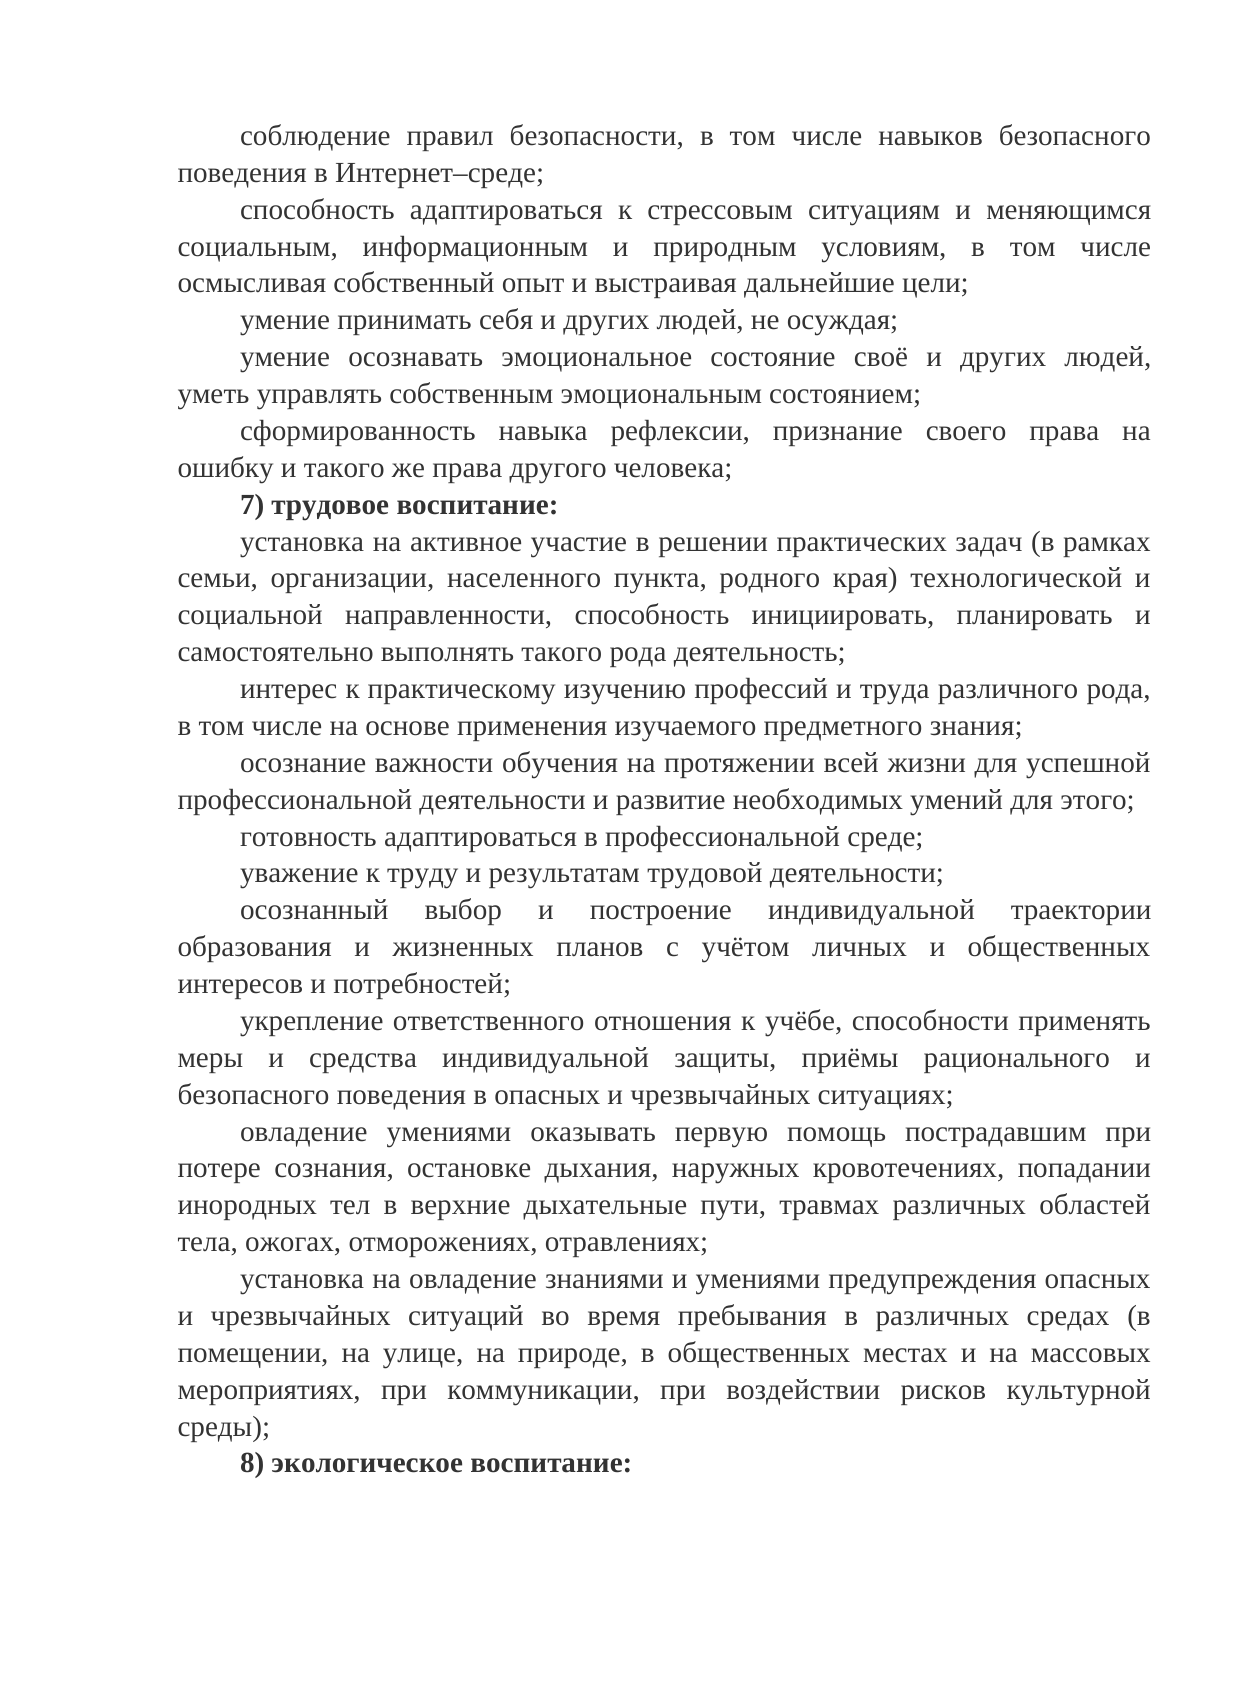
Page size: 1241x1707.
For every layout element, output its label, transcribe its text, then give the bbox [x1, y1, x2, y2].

text 7) трудовое воспитание: [177, 487, 1152, 520]
text сформированность навыка рефлексии, признание своего права на ошибку и такого же права другого человека; [177, 413, 1152, 483]
text осознание важности обучения на протяжении всей жизни для успешной профессиональной деятельности и развитие необходимых умений для этого; [177, 745, 1152, 815]
text уважение к труду и результатам трудовой деятельности; [177, 856, 1152, 889]
text овладение умениями оказывать первую помощь пострадавшим при потере сознания, остановке дыхания, наружных кровотечениях, попадании инородных тел в верхние дыхательные пути, травмах различных областей тела, ожогах, отморожениях, отравлениях; [177, 1114, 1152, 1258]
text соблюдение правил безопасности, в том числе навыков безопасного поведения в Интернет–среде; [177, 118, 1152, 188]
text установка на активное участие в решении практических задач (в рамках семьи, организации, населенного пункта, родного края) технологической и социальной направленности, способность инициировать, планировать и самостоятельно выполнять такого рода деятельность; [177, 524, 1152, 668]
text установка на овладение знаниями и умениями предупреждения опасных и чрезвычайных ситуаций во время пребывания в различных средах (в помещении, на улице, на природе, в общественных местах и на массовых мероприятиях, при коммуникации, при воздействии рисков культурной среды); [177, 1261, 1152, 1442]
text готовность адаптироваться в профессиональной среде; [177, 819, 1152, 852]
text 8) экологическое воспитание: [177, 1446, 1152, 1479]
text интерес к практическому изучению профессий и труда различного рода, в том числе на основе применения изучаемого предметного знания; [177, 671, 1152, 742]
text осознанный выбор и построение индивидуальной траектории образования и жизненных планов с учётом личных и общественных интересов и потребностей; [177, 892, 1152, 1000]
text умение принимать себя и других людей, не осуждая; [177, 302, 1152, 336]
text способность адаптироваться к стрессовым ситуациям и меняющимся социальным, информационным и природным условиям, в том числе осмысливая собственный опыт и выстраивая дальнейшие цели; [177, 192, 1152, 299]
text укрепление ответственного отношения к учёбе, способности применять меры и средства индивидуальной защиты, приёмы рационального и безопасного поведения в опасных и чрезвычайных ситуациях; [177, 1003, 1152, 1110]
text умение осознавать эмоциональное состояние своё и других людей, уметь управлять собственным эмоциональным состоянием; [177, 339, 1152, 410]
